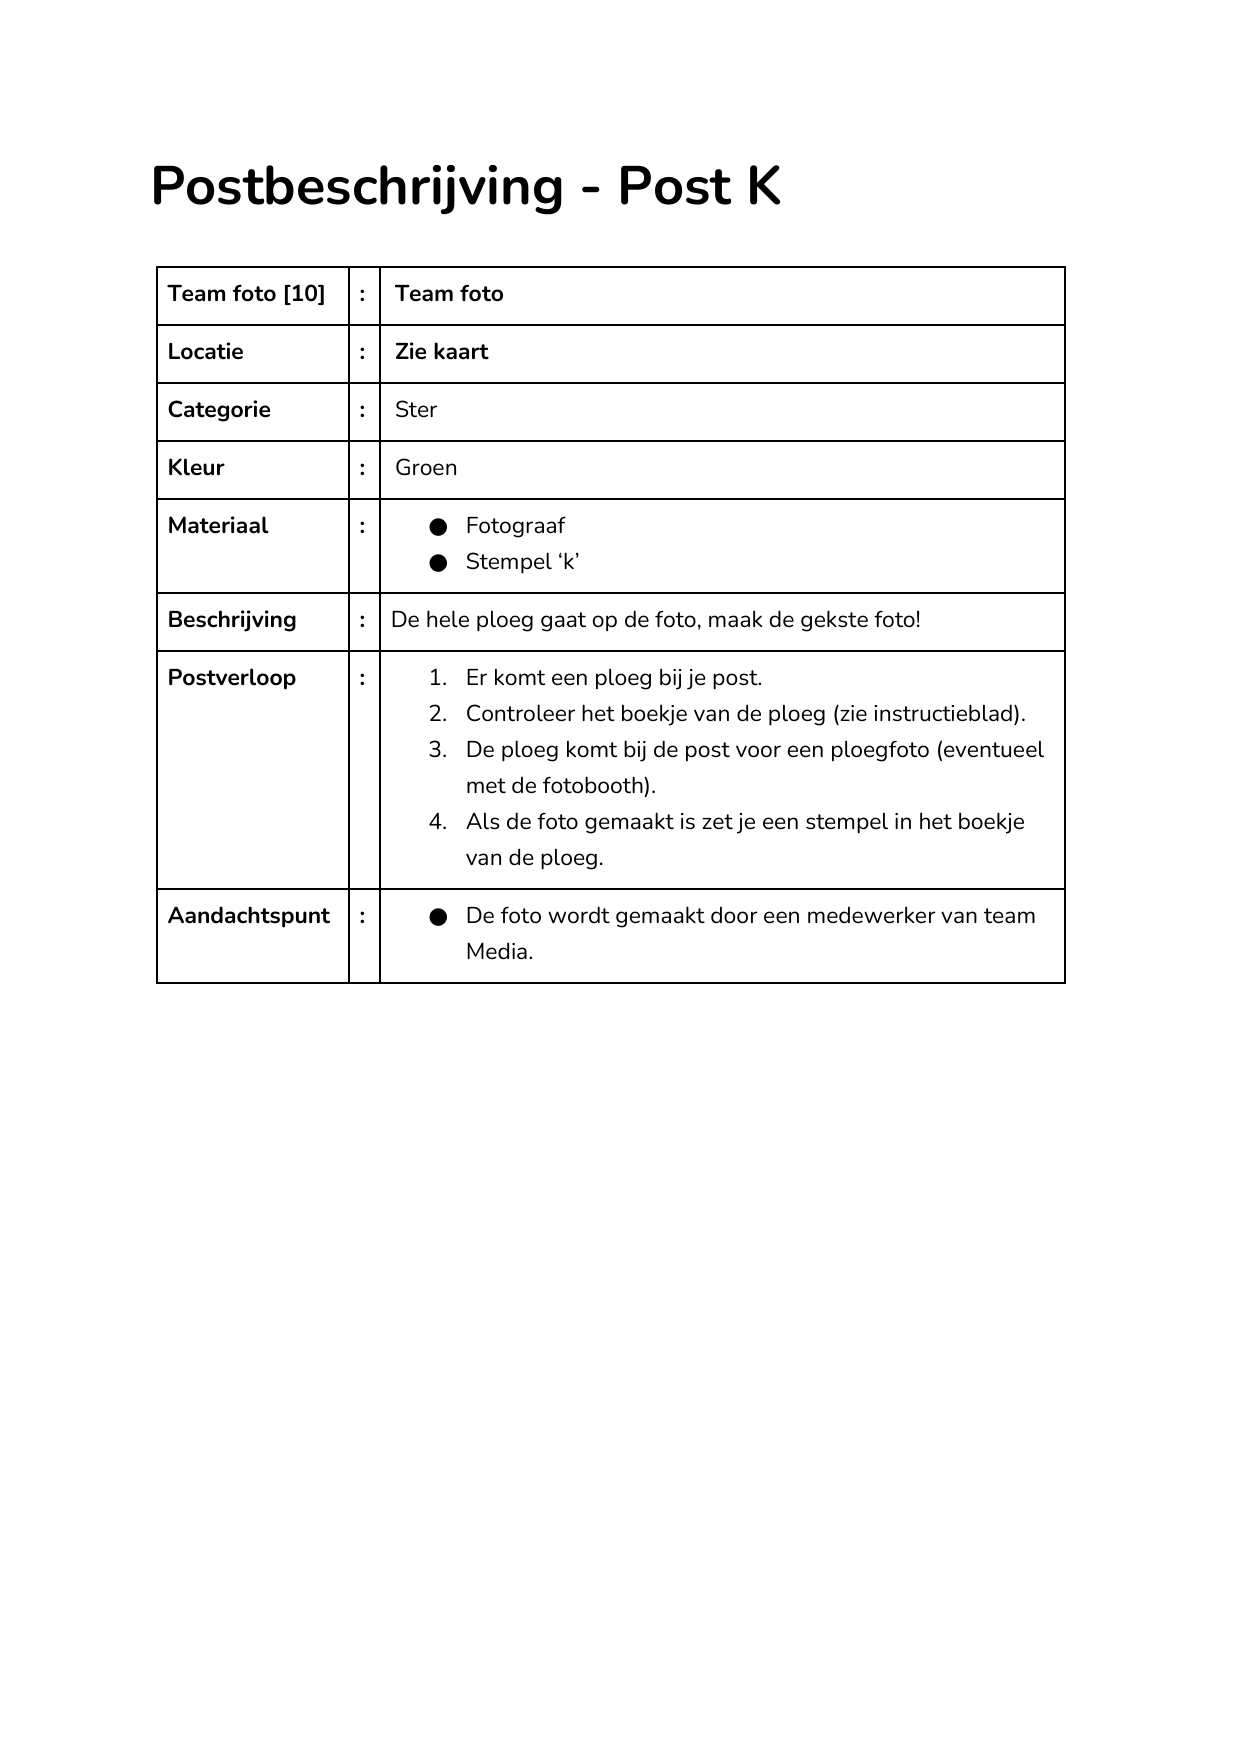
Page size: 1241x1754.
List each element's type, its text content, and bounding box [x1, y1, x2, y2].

table_cell Zie kaart [381, 326, 1064, 382]
table_cell Materiaal [158, 500, 348, 592]
table_cell Locatie [158, 326, 348, 382]
table_cell Categorie [158, 384, 348, 440]
table_cell Fotograaf Stempel ‘k’ [381, 500, 1064, 592]
table_cell Kleur [158, 442, 348, 498]
table_cell Postverloop [158, 652, 348, 888]
title Postbeschrijving - Post K [150, 150, 1090, 224]
table_cell : [350, 500, 379, 592]
table_cell De foto wordt gemaakt door een medewerker van team Media. [381, 890, 1064, 982]
table_cell Aandachtspunt [158, 890, 348, 982]
table_cell : [350, 594, 379, 650]
table_cell De hele ploeg gaat op de foto, maak de gekste foto! [381, 594, 1064, 650]
table_header Team foto [381, 268, 1064, 324]
table_cell Beschrijving [158, 594, 348, 650]
table_cell : [350, 890, 379, 982]
table_header Team foto [10] [158, 268, 348, 324]
table_header : [350, 268, 379, 324]
table_cell Er komt een ploeg bij je post. Controleer het boekje van de ploeg (zie instructieblad). De ploeg komt bij de post voor een ploegfoto (eventueel met de fotobooth). Als de foto gemaakt is zet je een stempel in het boekje van de ploeg. [381, 652, 1064, 888]
table_cell Groen [381, 442, 1064, 498]
table_cell : [350, 652, 379, 888]
table_cell : [350, 326, 379, 382]
table_cell Ster [381, 384, 1064, 440]
table_cell : [350, 442, 379, 498]
table_cell : [350, 384, 379, 440]
